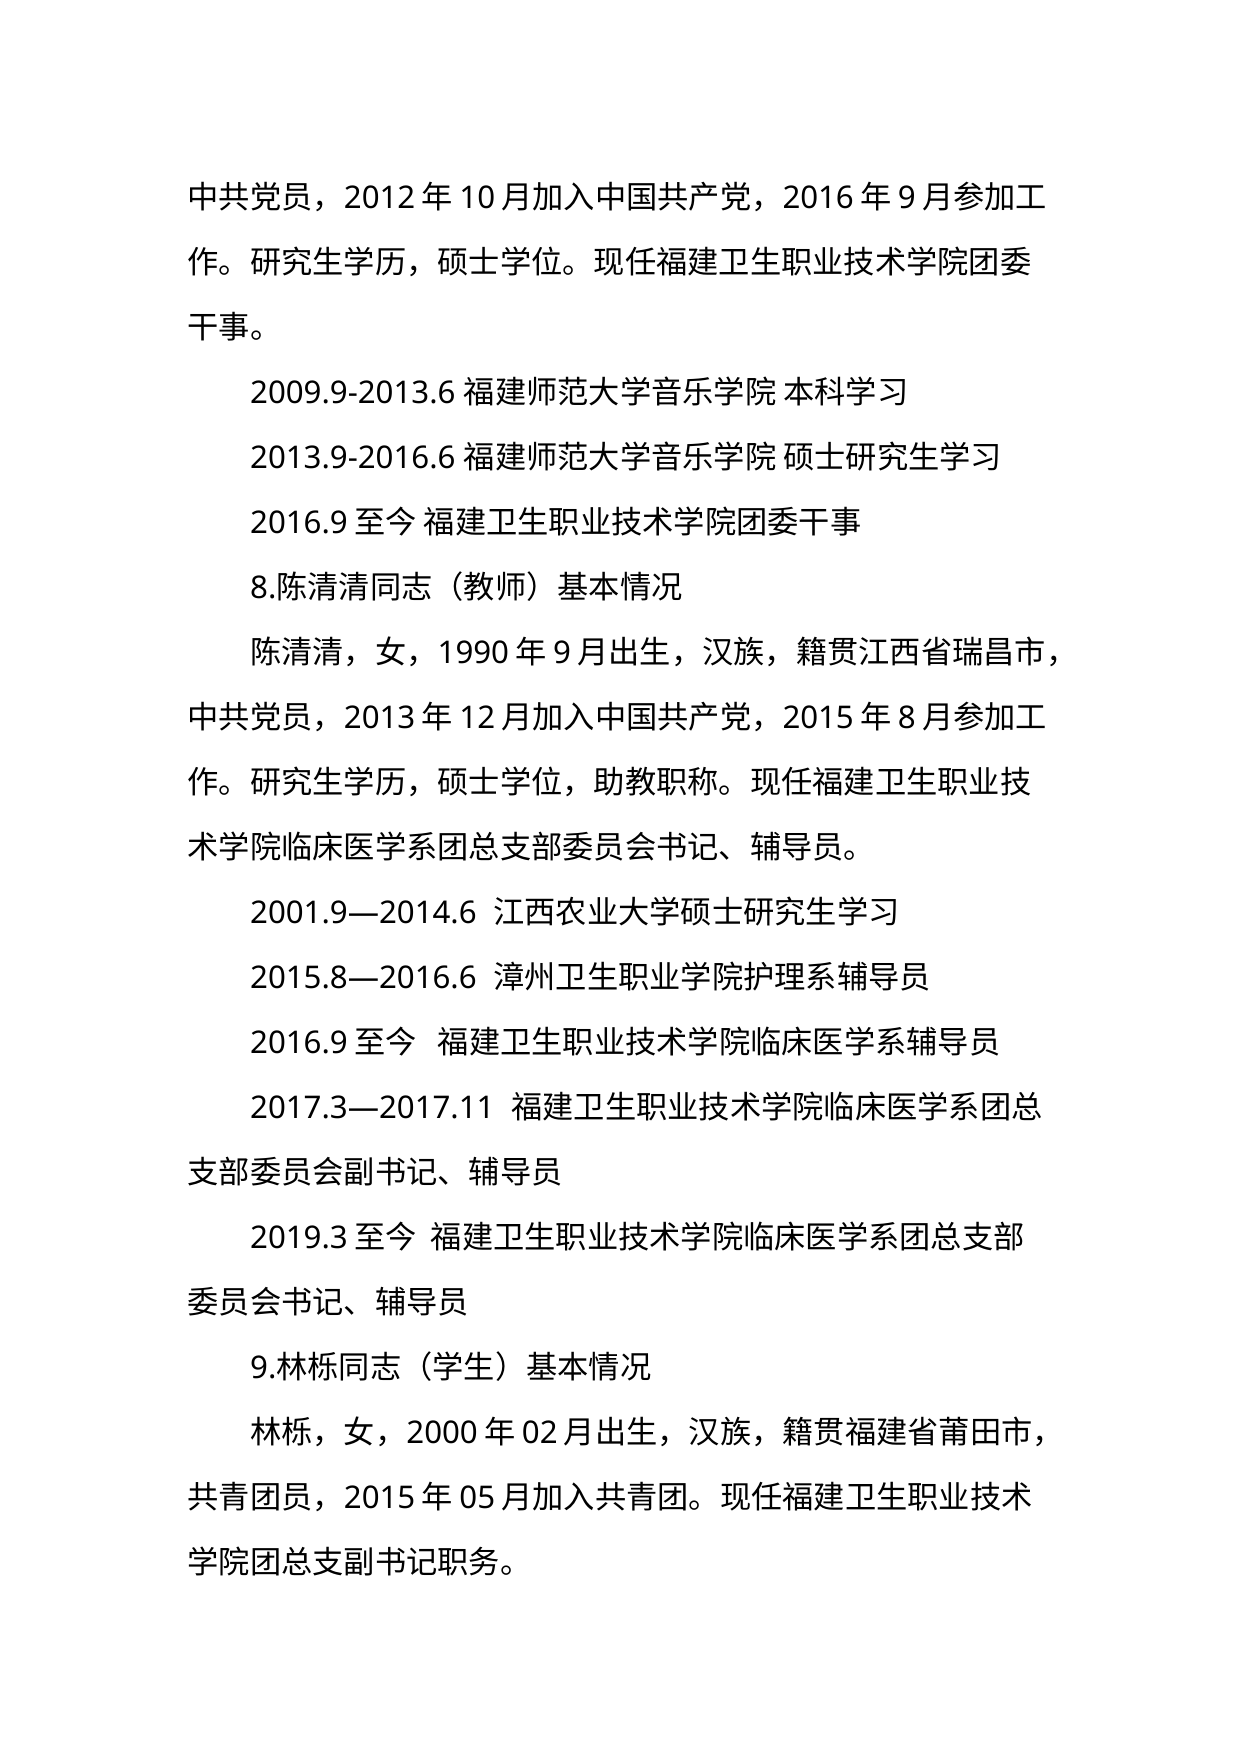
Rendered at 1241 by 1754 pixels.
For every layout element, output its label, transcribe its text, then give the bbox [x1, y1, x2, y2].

text 2016.9至今 福建卫生职业技术学院临床医学系辅导员 [187, 1007, 1053, 1072]
text 2016.9至今 福建卫生职业技术学院团委干事 [187, 487, 1053, 552]
text 2019.3至今 福建卫生职业技术学院临床医学系团总支部委员会书记、辅导员 [187, 1202, 1053, 1332]
text 2001.9—2014.6 江西农业大学硕士研究生学习 [187, 877, 1053, 942]
text 2015.8—2016.6 漳州卫生职业学院护理系辅导员 [187, 942, 1053, 1007]
text 2013.9-2016.6 福建师范大学音乐学院 硕士研究生学习 [187, 422, 1053, 487]
text 林栎，女，2000年02月出生，汉族，籍贯福建省莆田市，共青团员，2015年05月加入共青团。现任福建卫生职业技术学院团总支副书记职务。 [187, 1397, 1053, 1592]
text 2017.3—2017.11 福建卫生职业技术学院临床医学系团总支部委员会副书记、辅导员 [187, 1072, 1053, 1202]
text 9.林栎同志（学生）基本情况 [187, 1332, 1053, 1397]
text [187, 162, 1053, 357]
text 8.陈清清同志（教师）基本情况 [187, 552, 1053, 617]
text 陈清清，女，1990年9月出生，汉族，籍贯江西省瑞昌市，中共党员，2013年12月加入中国共产党，2015年8月参加工作。研究生学历，硕士学位，助教职称。现任福建卫生职业技术学院临床医学系团总支部委员会书记、辅导员。 [187, 617, 1053, 877]
text 2009.9-2013.6 福建师范大学音乐学院 本科学习 [187, 357, 1053, 422]
